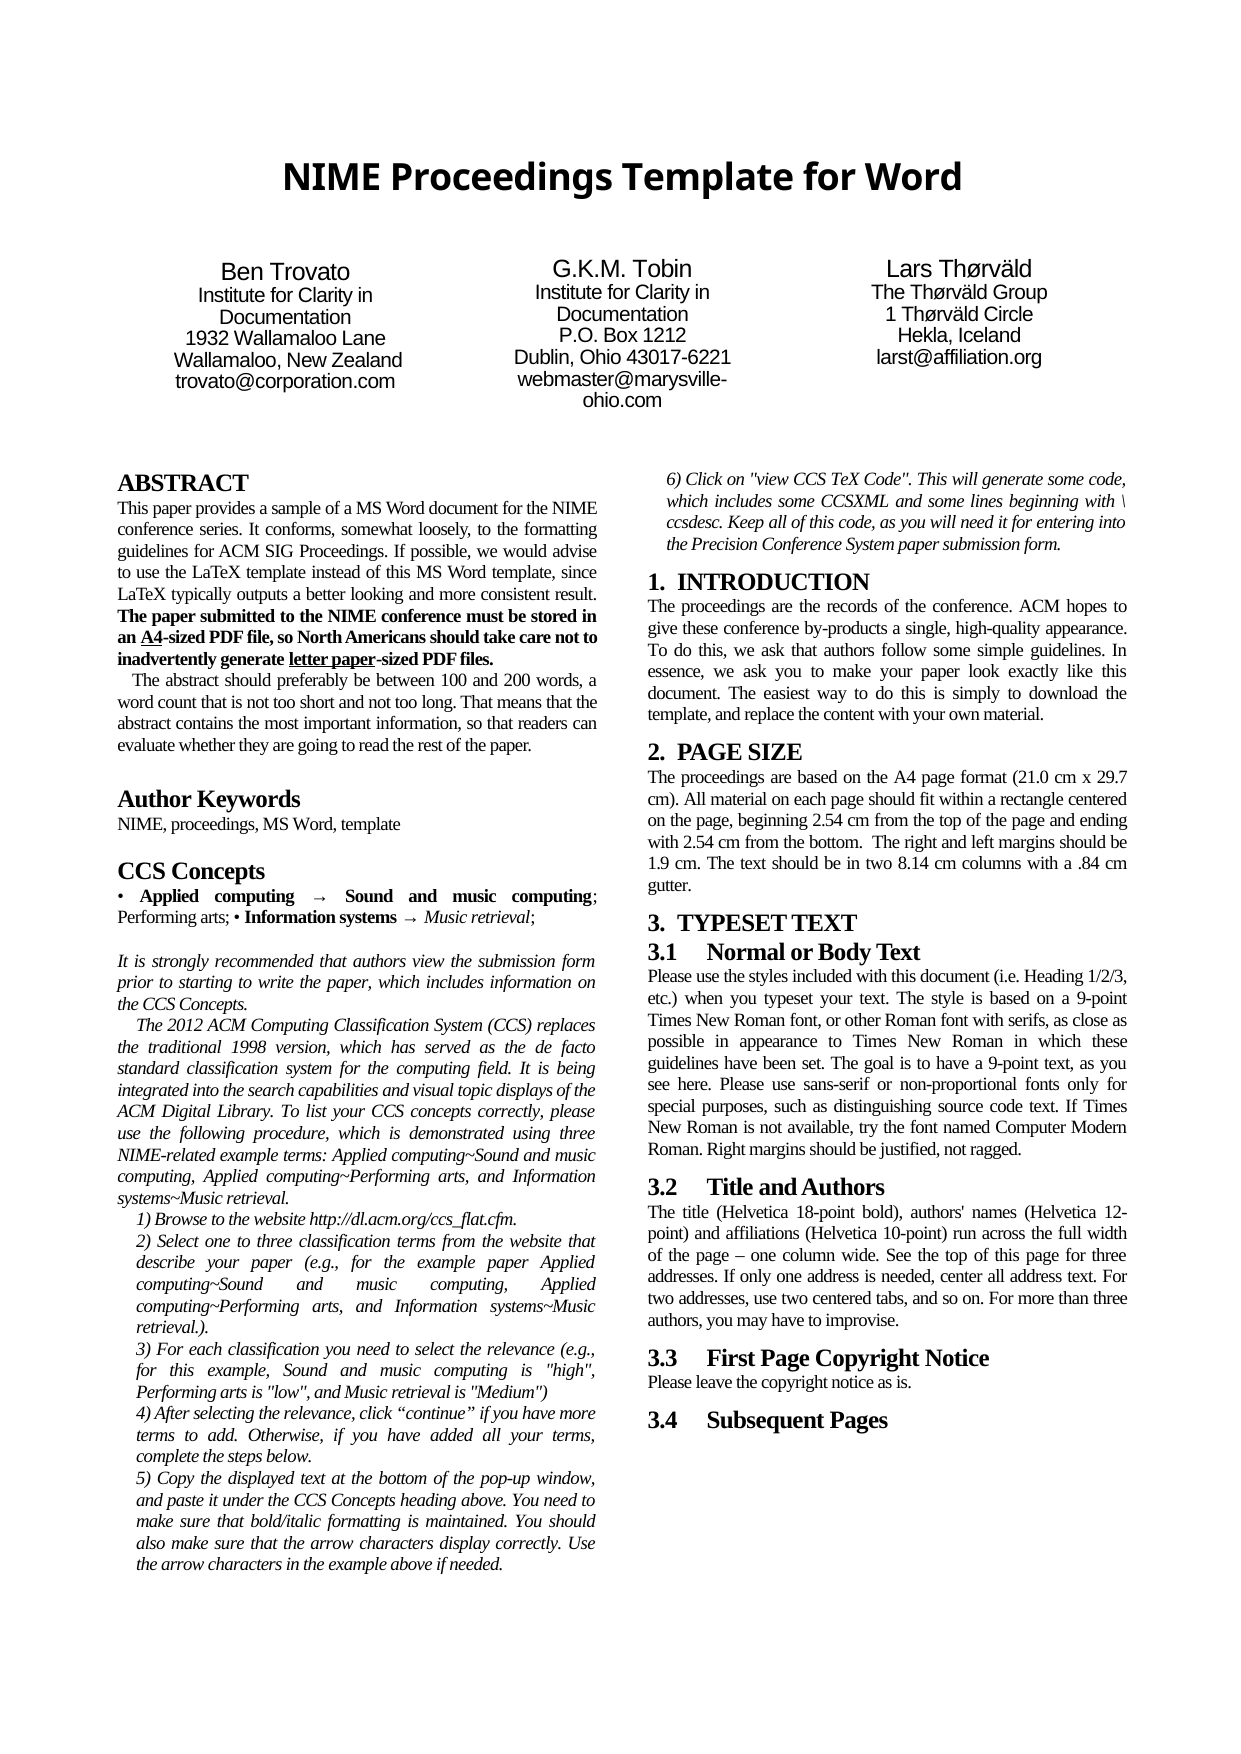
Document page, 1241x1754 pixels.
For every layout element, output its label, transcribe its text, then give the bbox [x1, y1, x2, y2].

subtitle Title and Authors [647, 1172, 1128, 1201]
text The abstract should preferably be between 100 and 200 words, a word count that is not too short and not too long. That means that the abstract contains the most important information, so that readers can evaluate whether they are going to read the rest of the paper. [117, 669, 598, 755]
text Lars Thørväld [791, 257, 1128, 283]
text Institute for Clarity in [117, 286, 454, 307]
text Hekla, Iceland [791, 326, 1128, 347]
text Documentation [454, 304, 791, 326]
text 1) Browse to the website http://dl.acm.org/ccs_flat.cfm. [136, 1208, 598, 1230]
text 1 Thørväld Circle [791, 304, 1128, 326]
text 6) Click on "view CCS TeX Code". This will generate some code, which includes some CCSXML and some lines beginning with \ccsdesc. Keep all of this code, as you will need it for entering into the Precision Conference System paper submission form. [666, 468, 1128, 554]
text • Applied computing → Sound and music computing; Performing arts; • Information systems → Music retrieval; [117, 885, 598, 928]
text Ben Trovato [117, 260, 454, 286]
text Documentation [117, 307, 454, 329]
text The 2012 ACM Computing Classification System (CCS) replaces the traditional 1998 version, which has served as the de facto standard classification system for the computing field. It is being integrated into the search capabilities and visual topic displays of the ACM Digital Library. To list your CCS concepts correctly, please use the following procedure, which is demonstrated using three NIME-related example terms: Applied computing~Sound and music computing, Applied computing~Performing arts, and Information systems~Music retrieval. [117, 1014, 598, 1208]
subtitle Normal or Body Text [647, 937, 1128, 965]
text Author Keywords [117, 784, 598, 813]
text larst@affiliation.org [791, 347, 1128, 369]
text ABSTRACT [117, 468, 598, 497]
text The proceedings are based on the A4 page format (21.0 cm x 29.7 cm). All material on each page should fit within a rectangle centered on the page, beginning 2.54 cm from the top of the page and ending with 2.54 cm from the bottom. The right and left margins should be 1.9 cm. The text should be in two 8.14 cm columns with a .84 cm gutter. [647, 766, 1128, 895]
text It is strongly recommended that authors view the submission form prior to starting to write the paper, which includes information on the CCS Concepts. [117, 949, 598, 1014]
text 4) After selecting the relevance, click “continue” if you have more terms to add. Otherwise, if you have added all your terms, complete the steps below. [136, 1402, 598, 1467]
text 5) Copy the displayed text at the bottom of the pop-up window, and paste it under the CCS Concepts heading above. You need to make sure that bold/italic formatting is maintained. You should also make sure that the arrow characters display correctly. Use the arrow characters in the example above if needed. [136, 1467, 598, 1575]
subtitle PAGE SIZE [647, 737, 1128, 766]
text The Thørväld Group [791, 283, 1128, 304]
subtitle First Page Copyright Notice [647, 1343, 1128, 1371]
text 3) For each classification you need to select the relevance (e.g., for this example, Sound and music computing is "high", Performing arts is "low", and Music retrieval is "Medium") [136, 1338, 598, 1402]
subtitle TYPESET TEXT [647, 908, 1128, 937]
text Please use the styles included with this document (i.e. Heading 1/2/3, etc.) when you typeset your text. The style is based on a 9-point Times New Roman font, or other Roman font with serifs, as close as possible in appearance to Times New Roman in which these guidelines have been set. The goal is to have a 9-point text, as you see here. Please use sans-serif or non-proportional fonts only for special purposes, such as distinguishing source code text. If Times New Roman is not available, try the font named Computer Modern Roman. Right margins should be justified, not ragged. [647, 965, 1128, 1159]
text Wallamaloo, New Zealand trovato@corporation.com [117, 350, 454, 393]
text CCS Concepts [117, 856, 598, 885]
text The proceedings are the records of the conference. ACM hopes to give these conference by-products a single, high-quality appearance. To do this, we ask that authors follow some simple guidelines. In essence, we ask you to make your paper look exactly like this document. The easiest way to do this is simply to download the template, and replace the content with your own material. [647, 595, 1128, 725]
text P.O. Box 1212 [454, 326, 791, 347]
text G.K.M. Tobin [454, 257, 791, 283]
subtitle Subsequent Pages [647, 1405, 1128, 1434]
text ohio.com [454, 390, 791, 412]
text Institute for Clarity in [454, 283, 791, 304]
text NIME, proceedings, MS Word, template [117, 813, 598, 834]
text Dublin, Ohio 43017-6221 webmaster@marysville- [454, 347, 791, 390]
text This paper provides a sample of a MS Word document for the NIME conference series. It conforms, somewhat loosely, to the formatting guidelines for ACM SIG Proceedings. If possible, we would advise to use the LaTeX template instead of this MS Word template, since LaTeX typically outputs a better looking and more consistent result. The paper submitted to the NIME conference must be stored in an A4-sized PDF file, so North Americans should take care not to inadvertently generate letter paper-sized PDF files. [117, 497, 598, 669]
text NIME Proceedings Template for Word [117, 150, 1128, 201]
text The title (Helvetica 18-point bold), authors' names (Helvetica 12-point) and affiliations (Helvetica 10-point) run across the full width of the page – one column wide. See the top of this page for three addresses. If only one address is needed, center all address text. For two addresses, use two centered tabs, and so on. For more than three authors, you may have to improvise. [647, 1201, 1128, 1330]
text 2) Select one to three classification terms from the website that describe your paper (e.g., for the example paper Applied computing~Sound and music computing, Applied computing~Performing arts, and Information systems~Music retrieval.). [136, 1230, 598, 1338]
text 1932 Wallamaloo Lane [117, 329, 454, 350]
text Please leave the copyright notice as is. [647, 1371, 1128, 1393]
subtitle INTRODUCTION [647, 567, 1128, 595]
